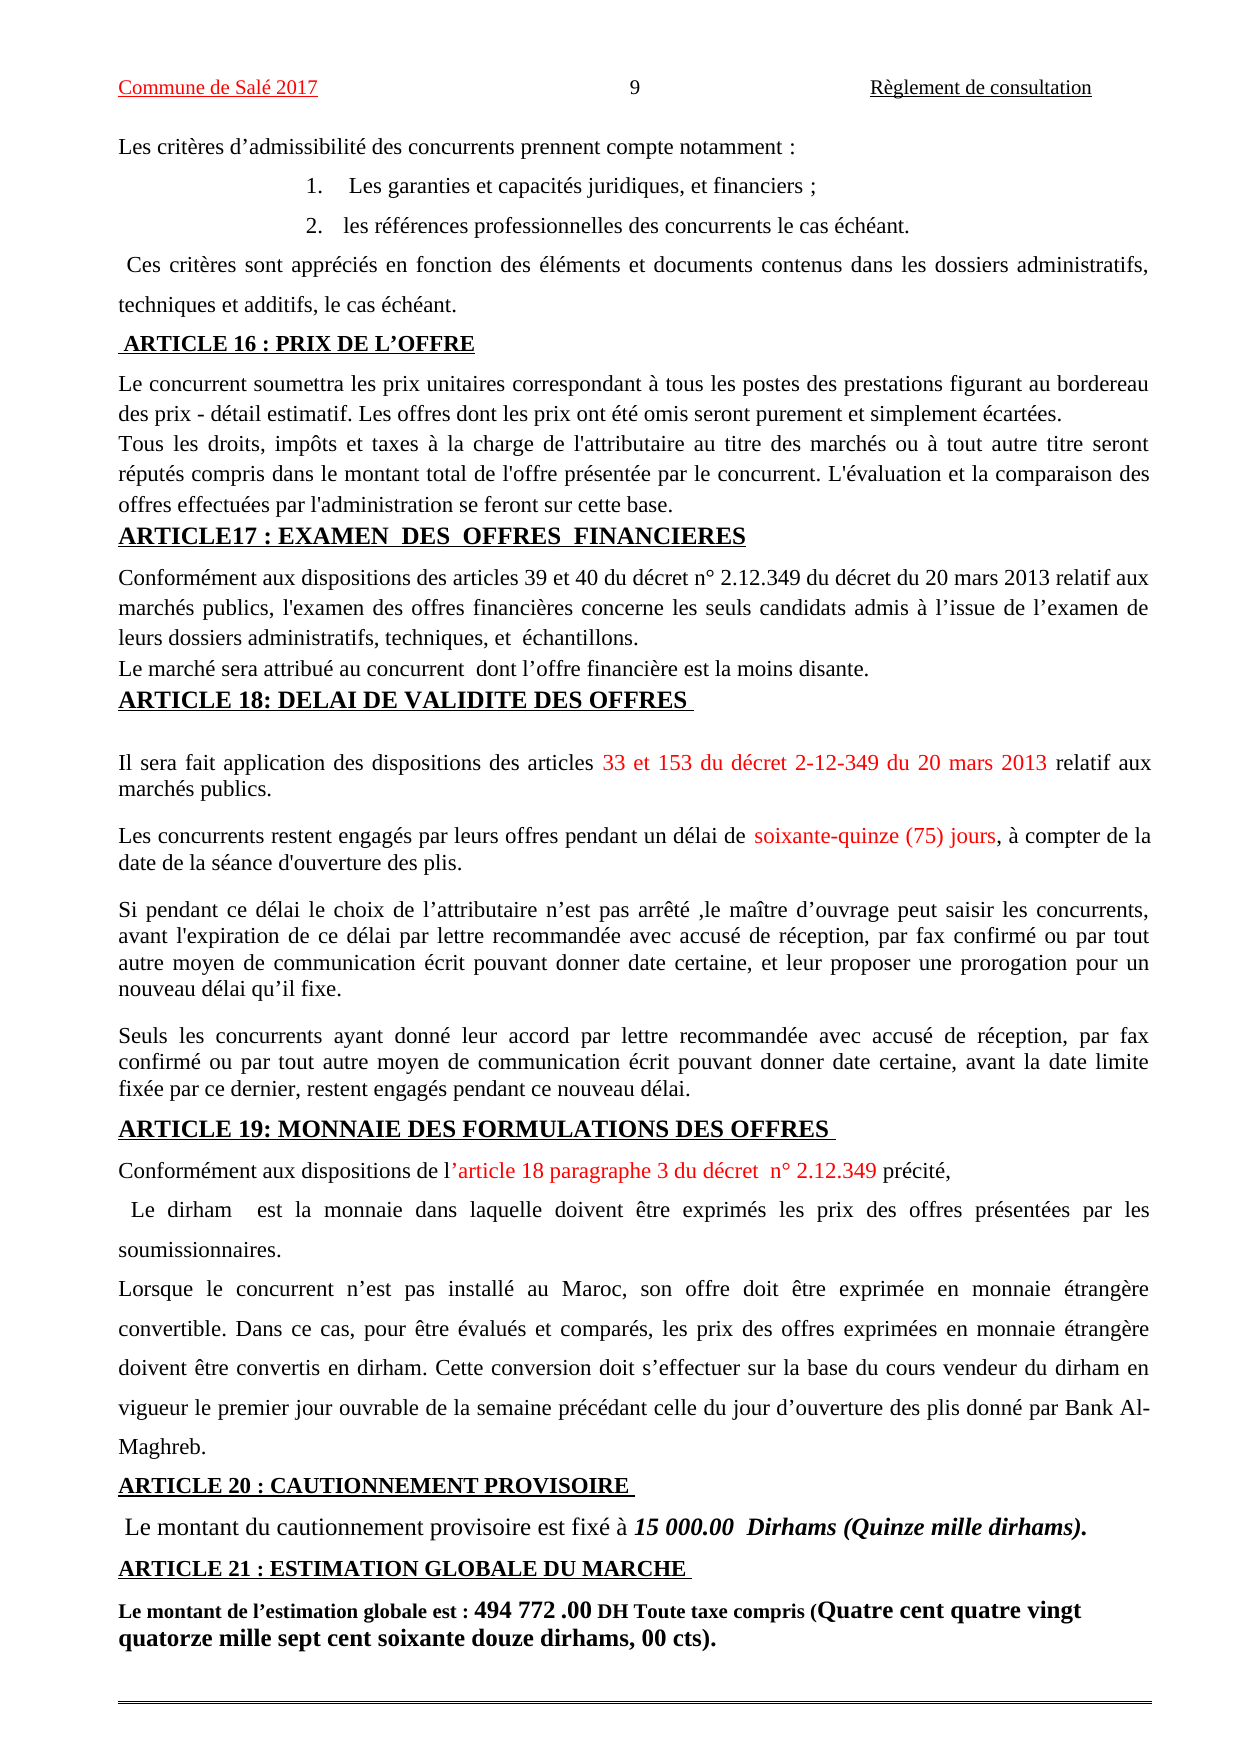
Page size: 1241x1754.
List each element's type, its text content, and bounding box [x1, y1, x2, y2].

subtitle ARTICLE 20 : CAUTIONNEMENT PROVISOIRE [118, 1473, 1152, 1499]
list Seuls les concurrents ayant donné leur accord par lettre recommandée avec accusé de réception, par fax confirmé ou par tout autre moyen de communication écrit pouvant donner date certaine, avant la date limite fixée par ce dernier, restent engagés pendant ce nouveau délai. [118, 1022, 1152, 1101]
list Les concurrents restent engagés par leurs offres pendant un délai de soixante-quinze (75) jours, à compter de la date de la séance d'ouverture des plis. [118, 822, 1152, 875]
list Il sera fait application des dispositions des articles 33 et 153 du décret 2-12-349 du 20 mars 2013 relatif aux marchés publics. [118, 749, 1152, 801]
list Les garanties et capacités juridiques, et financiers ; [306, 172, 1152, 199]
text Les critères d’admissibilité des concurrents prennent compte notamment : [118, 133, 1152, 159]
text Conformément aux dispositions des articles 39 et 40 du décret n° 2.12.349 du décret du 20 mars 2013 relatif aux marchés publics, l'examen des offres financières concerne les seuls candidats admis à l’issue de l’examen de leurs dossiers administratifs, techniques, et échantillons. [118, 564, 1152, 651]
text Le dirham est la monnaie dans laquelle doivent être exprimés les prix des offres présentées par les soumissionnaires. [118, 1196, 1152, 1262]
list les références professionnelles des concurrents le cas échéant. [306, 212, 1152, 238]
text Lorsque le concurrent n’est pas installé au Maroc, son offre doit être exprimée en monnaie étrangère convertible. Dans ce cas, pour être évalués et comparés, les prix des offres exprimées en monnaie étrangère doivent être convertis en dirham. Cette conversion doit s’effectuer sur la base du cours vendeur du dirham en vigueur le premier jour ouvrable de la semaine précédant celle du jour d’ouverture des plis donné par Bank Al-Maghreb. [118, 1275, 1152, 1459]
text ARTICLE17 : EXAMEN DES OFFRES FINANCIERES [118, 521, 1152, 549]
text Tous les droits, impôts et taxes à la charge de l'attributaire au titre des marchés ou à tout autre titre seront réputés compris dans le montant total de l'offre présentée par le concurrent. L'évaluation et la comparaison des offres effectuées par l'administration se feront sur cette base. [118, 430, 1152, 517]
text Le concurrent soumettra les prix unitaires correspondant à tous les postes des prestations figurant au bordereau des prix - détail estimatif. Les offres dont les prix ont été omis seront purement et simplement écartées. [118, 370, 1152, 426]
text Ces critères sont appréciés en fonction des éléments et documents contenus dans les dossiers administratifs, techniques et additifs, le cas échéant. [118, 251, 1152, 317]
text Le montant de l’estimation globale est : 494 772 .00 DH Toute taxe compris (Quatre cent quatre vingt quatorze mille sept cent soixante douze dirhams, 00 cts). [118, 1595, 1152, 1652]
text Le marché sera attribué au concurrent dont l’offre financière est la moins disante. [118, 654, 1152, 681]
list Si pendant ce délai le choix de l’attributaire n’est pas arrêté ,le maître d’ouvrage peut saisir les concurrents, avant l'expiration de ce délai par lettre recommandée avec accusé de réception, par fax confirmé ou par tout autre moyen de communication écrit pouvant donner date certaine, et leur proposer une prorogation pour un nouveau délai qu’il fixe. [118, 896, 1152, 1001]
text ARTICLE 19: MONNAIE DES FORMULATIONS DES OFFRES [118, 1114, 1152, 1142]
text ARTICLE 21 : ESTIMATION GLOBALE DU MARCHE [118, 1555, 1152, 1582]
text Le montant du cautionnement provisoire est fixé à 15 000.00 Dirhams (Quinze mille dirhams). [118, 1512, 1152, 1541]
text ARTICLE 18: DELAI DE VALIDITE DES OFFRES [118, 685, 1152, 713]
text Conformément aux dispositions de l’article 18 paragraphe 3 du décret n° 2.12.349 précité, [118, 1157, 1152, 1183]
text ARTICLE 16 : PRIX DE L’OFFRE [118, 330, 1152, 357]
